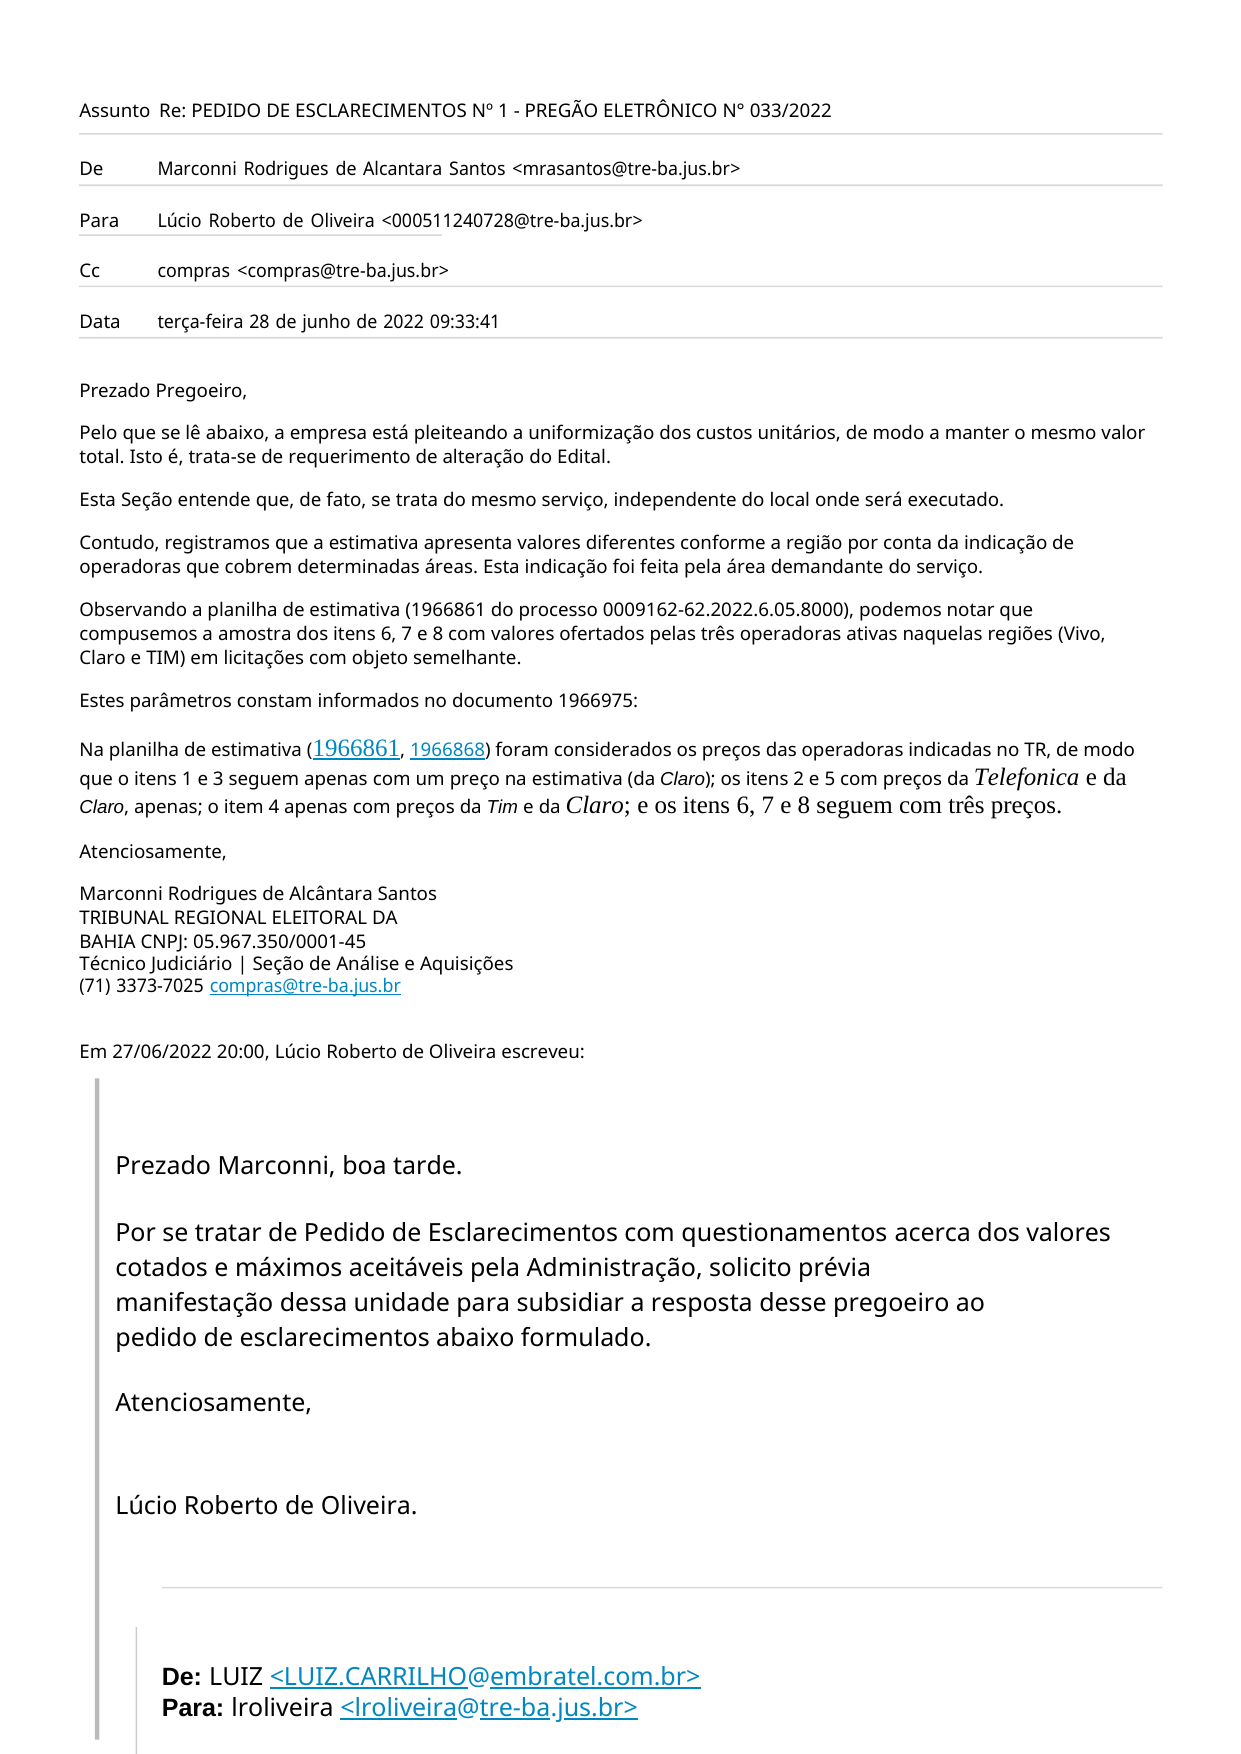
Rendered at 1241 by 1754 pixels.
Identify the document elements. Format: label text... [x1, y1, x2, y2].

text Prezado Marconni, boa tarde. [115, 1147, 1176, 1182]
text Atenciosamente, [79, 838, 1176, 863]
text Lúcio Roberto de Oliveira. [115, 1488, 1176, 1522]
text Esta Seção entende que, de fato, se trata do mesmo serviço, independente do local onde será executado. [79, 486, 1176, 511]
text Em 27/06/2022 20:00, Lúcio Roberto de Oliveira escreveu: [79, 1039, 1176, 1064]
text Estes parâmetros constam informados no documento 1966975: [79, 687, 1176, 712]
text Observando a planilha de estimativa (1966861 do processo 0009162-62.2022.6.05.8000), podemos notar que compusemos a amostra dos itens 6, 7 e 8 com valores ofertados pelas três operadoras ativas naquelas regiões (Vivo, Claro e TIM) em licitações com objeto semelhante. [79, 597, 1138, 670]
text Assunto Re: PEDIDO DE ESCLARECIMENTOS Nº 1 - PREGÃO ELETRÔNICO N° 033/2022 [79, 97, 1176, 122]
text (71) 3373-7025 compras@tre-ba.jus.br [79, 974, 1176, 997]
text Para Lúcio Roberto de Oliveira <000511240728@tre-ba.jus.br> [79, 207, 1176, 233]
text De Marconni Rodrigues de Alcantara Santos <mrasantos@tre-ba.jus.br> [79, 156, 1176, 181]
text De: LUIZ <LUIZ.CARRILHO@embratel.com.br> [162, 1658, 1176, 1692]
text Atenciosamente, [115, 1384, 1176, 1418]
text Data terça-feira 28 de junho de 2022 09:33:41 [79, 308, 1176, 334]
text Técnico Judiciário | Seção de Análise e Aquisições [79, 954, 1176, 974]
text manifestação dessa unidade para subsidiar a resposta desse pregoeiro ao pedido de esclarecimentos abaixo formulado. [115, 1284, 1062, 1353]
text Cc compras <compras@tre-ba.jus.br> [79, 257, 1176, 282]
text Contudo, registramos que a estimativa apresenta valores diferentes conforme a região por conta da indicação de operadoras que cobrem determinadas áreas. Esta indicação foi feita pela área demandante do serviço. [79, 530, 1146, 579]
text Pelo que se lê abaixo, a empresa está pleiteando a uniformização dos custos unitários, de modo a manter o mesmo valor total. Isto é, trata-se de requerimento de alteração do Edital. [79, 420, 1162, 469]
text Para: lroliveira <lroliveira@tre-ba.jus.br> [162, 1693, 1176, 1722]
text Por se tratar de Pedido de Esclarecimentos com questionamentos acerca dos valores cotados e máximos aceitáveis pela Administração, solicito prévia [115, 1214, 1146, 1283]
text Na planilha de estimativa (1966861, 1966868) foram considerados os preços das operadoras indicadas no TR, de modo que o itens 1 e 3 seguem apenas com um preço na estimativa (da Claro); os itens 2 e 5 com preços da Telefonica e da Claro, apenas; o item 4 apenas com preços da Tim e da Claro; e os itens 6, 7 e 8 seguem com três preços. [79, 734, 1152, 819]
text Marconni Rodrigues de Alcântara Santos TRIBUNAL REGIONAL ELEITORAL DA BAHIA CNPJ: 05.967.350/0001-45 [79, 881, 446, 954]
text Prezado Pregoeiro, [79, 377, 1176, 403]
